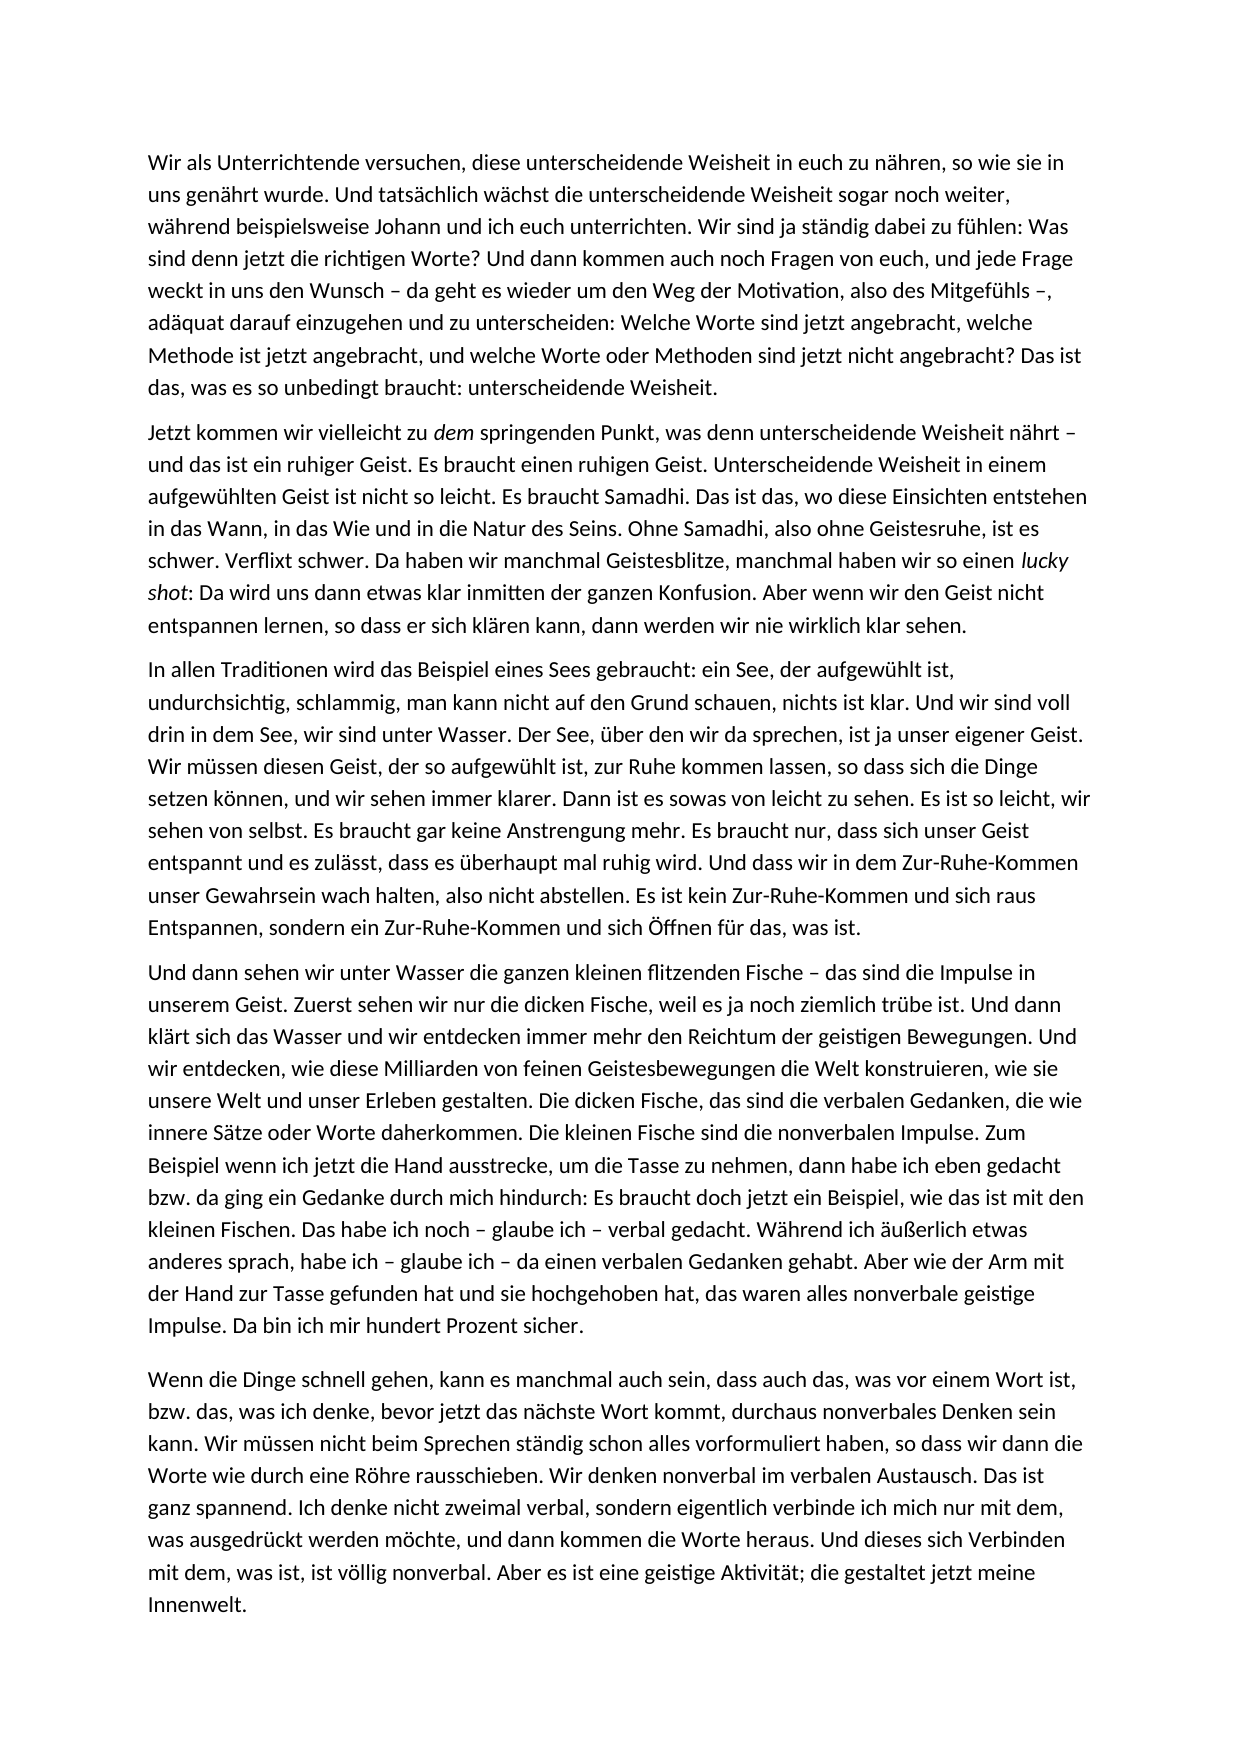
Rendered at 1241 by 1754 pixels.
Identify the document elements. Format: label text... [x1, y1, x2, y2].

text Wenn die Dinge schnell gehen, kann es manchmal auch sein, dass auch das, was vor einem Wort ist, bzw. das, was ich denke, bevor jetzt das nächste Wort kommt, durchaus nonverbales Denken sein kann. Wir müssen nicht beim Sprechen ständig schon alles vorformuliert haben, so dass wir dann die Worte wie durch eine Röhre rausschieben. Wir denken nonverbal im verbalen Austausch. Das ist ganz spannend. Ich denke nicht zweimal verbal, sondern eigentlich verbinde ich mich nur mit dem, was ausgedrückt werden möchte, und dann kommen die Worte heraus. Und dieses sich Verbinden mit dem, was ist, ist völlig nonverbal. Aber es ist eine geistige Aktivität; die gestaltet jetzt meine Innenwelt. [148, 1365, 1093, 1618]
text Wir als Unterrichtende versuchen, diese unterscheidende Weisheit in euch zu nähren, so wie sie in uns genährt wurde. Und tatsächlich wächst die unterscheidende Weisheit sogar noch weiter, während beispielsweise Johann und ich euch unterrichten. Wir sind ja ständig dabei zu fühlen: Was sind denn jetzt die richtigen Worte? Und dann kommen auch noch Fragen von euch, und jede Frage weckt in uns den Wunsch – da geht es wieder um den Weg der Motivation, also des Mitgefühls –, adäquat darauf einzugehen und zu unterscheiden: Welche Worte sind jetzt angebracht, welche Methode ist jetzt angebracht, und welche Worte oder Methoden sind jetzt nicht angebracht? Das ist das, was es so unbedingt braucht: unterscheidende Weisheit. [148, 148, 1093, 401]
text In allen Traditionen wird das Beispiel eines Sees gebraucht: ein See, der aufgewühlt ist, undurchsichtig, schlammig, man kann nicht auf den Grund schauen, nichts ist klar. Und wir sind voll drin in dem See, wir sind unter Wasser. Der See, über den wir da sprechen, ist ja unser eigener Geist. Wir müssen diesen Geist, der so aufgewühlt ist, zur Ruhe kommen lassen, so dass sich die Dinge setzen können, und wir sehen immer klarer. Dann ist es sowas von leicht zu sehen. Es ist so leicht, wir sehen von selbst. Es braucht gar keine Anstrengung mehr. Es braucht nur, dass sich unser Geist entspannt und es zulässt, dass es überhaupt mal ruhig wird. Und dass wir in dem Zur-Ruhe-Kommen unser Gewahrsein wach halten, also nicht abstellen. Es ist kein Zur-Ruhe-Kommen und sich raus Entspannen, sondern ein Zur-Ruhe-Kommen und sich Öffnen für das, was ist. [148, 655, 1093, 941]
text Und dann sehen wir unter Wasser die ganzen kleinen flitzenden Fische – das sind die Impulse in unserem Geist. Zuerst sehen wir nur die dicken Fische, weil es ja noch ziemlich trübe ist. Und dann klärt sich das Wasser und wir entdecken immer mehr den Reichtum der geistigen Bewegungen. Und wir entdecken, wie diese Milliarden von feinen Geistesbewegungen die Welt konstruieren, wie sie unsere Welt und unser Erleben gestalten. Die dicken Fische, das sind die verbalen Gedanken, die wie innere Sätze oder Worte daherkommen. Die kleinen Fische sind die nonverbalen Impulse. Zum Beispiel wenn ich jetzt die Hand ausstrecke, um die Tasse zu nehmen, dann habe ich eben gedacht bzw. da ging ein Gedanke durch mich hindurch: Es braucht doch jetzt ein Beispiel, wie das ist mit den kleinen Fischen. Das habe ich noch – glaube ich – verbal gedacht. Während ich äußerlich etwas anderes sprach, habe ich – glaube ich – da einen verbalen Gedanken gehabt. Aber wie der Arm mit der Hand zur Tasse gefunden hat und sie hochgehoben hat, das waren alles nonverbale geistige Impulse. Da bin ich mir hundert Prozent sicher. [148, 958, 1093, 1340]
text Jetzt kommen wir vielleicht zu dem springenden Punkt, was denn unterscheidende Weisheit nährt – und das ist ein ruhiger Geist. Es braucht einen ruhigen Geist. Unterscheidende Weisheit in einem aufgewühlten Geist ist nicht so leicht. Es braucht Samadhi. Das ist das, wo diese Einsichten entstehen in das Wann, in das Wie und in die Natur des Seins. Ohne Samadhi, also ohne Geistesruhe, ist es schwer. Verflixt schwer. Da haben wir manchmal Geistesblitze, manchmal haben wir so einen lucky shot: Da wird uns dann etwas klar inmitten der ganzen Konfusion. Aber wenn wir den Geist nicht entspannen lernen, so dass er sich klären kann, dann werden wir nie wirklich klar sehen. [148, 418, 1093, 639]
